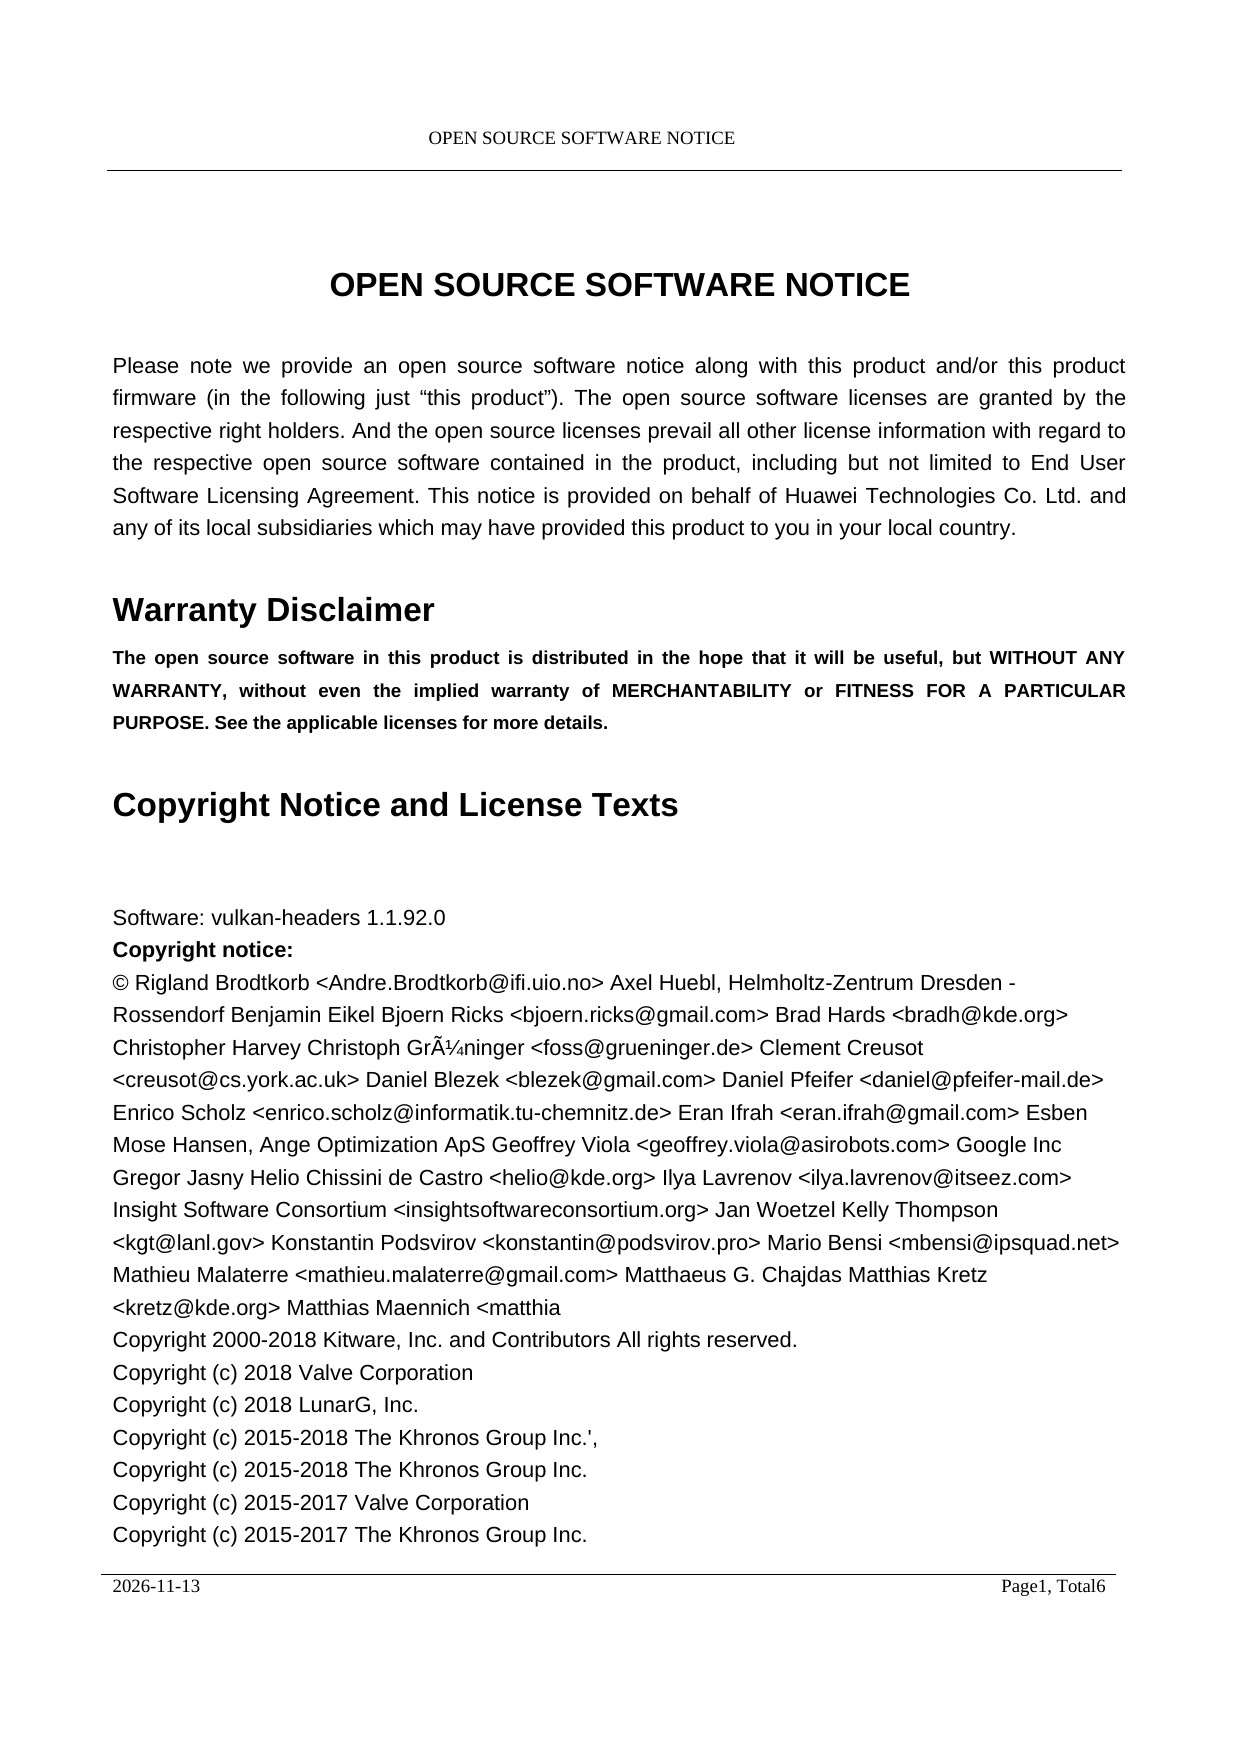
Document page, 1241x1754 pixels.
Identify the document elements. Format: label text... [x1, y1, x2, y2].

text Please note we provide an open source software notice along with this product and/or this product firmware (in the following just “this product”). The open source software licenses are granted by the respective right holders. And the open source licenses prevail all other license information with regard to the respective open source software contained in the product, including but not limited to End User Software Licensing Agreement. This notice is provided on behalf of Huawei Technologies Co. Ltd. and any of its local subsidiaries which may have provided this product to you in your local country. [112, 349, 1128, 544]
text Software: vulkan-headers 1.1.92.0 [112, 901, 1128, 933]
text Warranty Disclaimer [112, 576, 1128, 641]
text Copyright (c) 2018 LunarG, Inc. [112, 1388, 1128, 1421]
text Copyright (c) 2015-2017 The Khronos Group Inc. [112, 1518, 1128, 1551]
text © Rigland Brodtkorb <Andre.Brodtkorb@ifi.uio.no> Axel Huebl, Helmholtz-Zentrum Dresden - Rossendorf Benjamin Eikel Bjoern Ricks <bjoern.ricks@gmail.com> Brad Hards <bradh@kde.org> Christopher Harvey Christoph GrÃ¼ninger <foss@grueninger.de> Clement Creusot <creusot@cs.york.ac.uk> Daniel Blezek <blezek@gmail.com> Daniel Pfeifer <daniel@pfeifer-mail.de> Enrico Scholz <enrico.scholz@informatik.tu-chemnitz.de> Eran Ifrah <eran.ifrah@gmail.com> Esben Mose Hansen, Ange Optimization ApS Geoffrey Viola <geoffrey.viola@asirobots.com> Google Inc Gregor Jasny Helio Chissini de Castro <helio@kde.org> Ilya Lavrenov <ilya.lavrenov@itseez.com> Insight Software Consortium <insightsoftwareconsortium.org> Jan Woetzel Kelly Thompson <kgt@lanl.gov> Konstantin Podsvirov <konstantin@podsvirov.pro> Mario Bensi <mbensi@ipsquad.net> Mathieu Malaterre <mathieu.malaterre@gmail.com> Matthaeus G. Chajdas Matthias Kretz <kretz@kde.org> Matthias Maennich <matthia [112, 966, 1128, 1323]
text Copyright (c) 2018 Valve Corporation [112, 1356, 1128, 1388]
text Copyright (c) 2015-2018 The Khronos Group Inc. [112, 1453, 1128, 1486]
text Copyright notice: [112, 933, 1128, 966]
text Copyright Notice and License Texts [112, 771, 1128, 836]
text Copyright (c) 2015-2018 The Khronos Group Inc.', [112, 1421, 1128, 1453]
text Copyright (c) 2015-2017 Valve Corporation [112, 1486, 1128, 1518]
text Copyright 2000-2018 Kitware, Inc. and Contributors All rights reserved. [112, 1323, 1128, 1356]
text OPEN SOURCE SOFTWARE NOTICE [112, 251, 1128, 316]
text The open source software in this product is distributed in the hope that it will be useful, but WITHOUT ANY WARRANTY, without even the implied warranty of MERCHANTABILITY or FITNESS FOR A PARTICULAR PURPOSE. See the applicable licenses for more details. [112, 641, 1128, 739]
